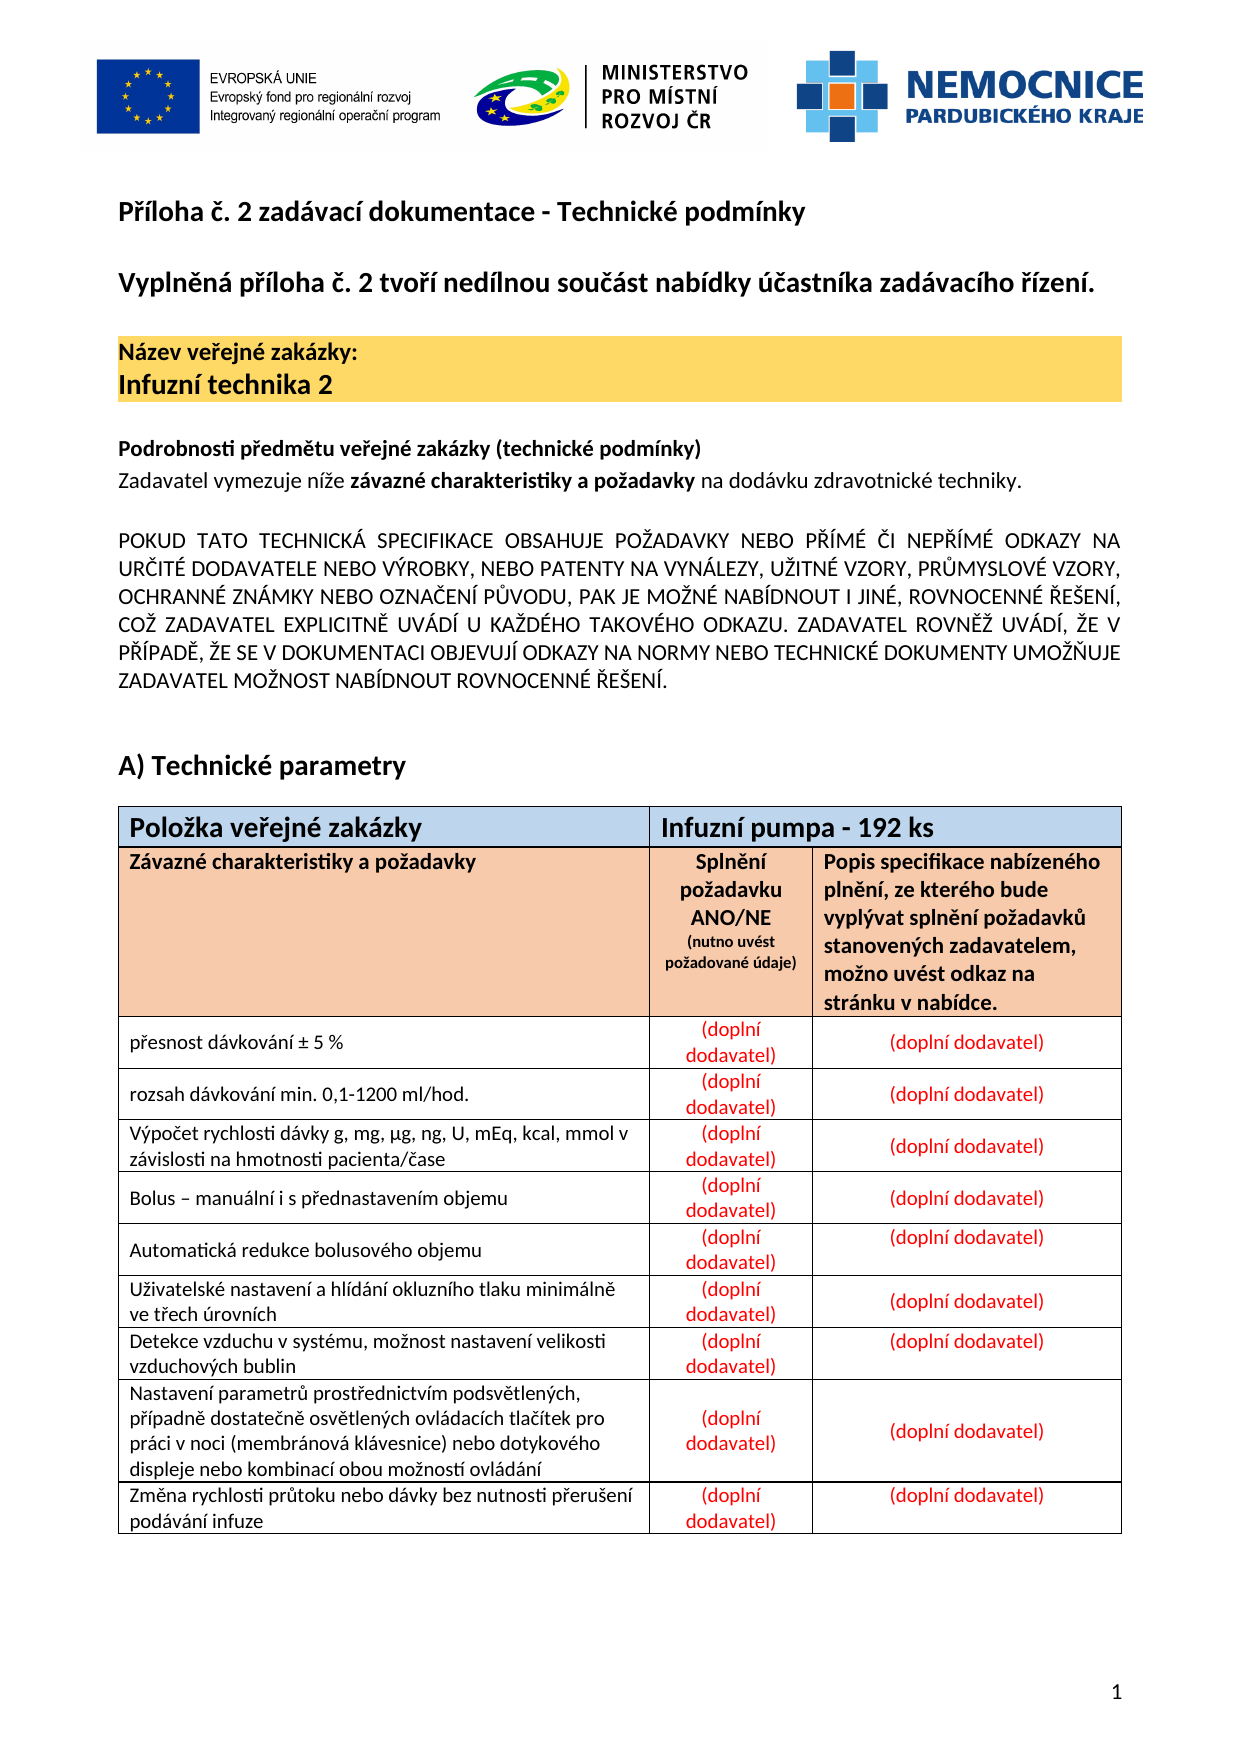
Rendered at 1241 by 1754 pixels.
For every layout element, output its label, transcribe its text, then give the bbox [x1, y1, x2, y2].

text Zadavatel vymezuje níže závazné charakteristiky a požadavky na dodávku zdravotnické techniky. [118, 466, 1122, 494]
table_cell Popis specifikace nabízeného plnění, ze kterého bude vyplývat splnění požadavků stanovených zadavatelem, možno uvést odkaz na stránku v nabídce. [813, 848, 1121, 1016]
text Příloha č. 2 zadávací dokumentace - Technické podmínky [118, 193, 1122, 229]
table_cell Splnění požadavku ANO/NE (nutno uvést požadované údaje) [650, 848, 812, 1016]
table_cell (doplní dodavatel) [650, 1483, 812, 1533]
table_cell (doplní dodavatel) [650, 1069, 812, 1119]
table_cell (doplní dodavatel) [813, 1276, 1121, 1327]
picture [795, 49, 1143, 143]
table_cell rozsah dávkování min. 0,1-1200 ml/hod. [119, 1069, 649, 1119]
table_cell Automatická redukce bolusového objemu [119, 1224, 649, 1275]
table_cell Výpočet rychlosti dávky g, mg, μg, ng, U, mEq, kcal, mmol v závislosti na hmotnosti pacienta/čase [119, 1120, 649, 1171]
table_cell (doplní dodavatel) [650, 1276, 812, 1327]
picture [74, 34, 770, 158]
table_cell (doplní dodavatel) [813, 1224, 1121, 1275]
table_cell (doplní dodavatel) [650, 1120, 812, 1171]
table_cell Nastavení parametrů prostřednictvím podsvětlených, případně dostatečně osvětlených ovládacích tlačítek pro práci v noci (membránová klávesnice) nebo dotykového displeje nebo kombinací obou možností ovládání [119, 1380, 649, 1481]
table_header Položka veřejné zakázky [119, 807, 649, 846]
table_cell (doplní dodavatel) [650, 1017, 812, 1067]
table_cell (doplní dodavatel) [650, 1224, 812, 1275]
text Vyplněná příloha č. 2 tvoří nedílnou součást nabídky účastníka zadávacího řízení. [118, 264, 1122, 300]
subtitle Infuzní technika 2 [118, 366, 1122, 402]
subtitle A) Technické parametry [118, 747, 1122, 782]
table_cell (doplní dodavatel) [813, 1483, 1121, 1533]
text Podrobnosti předmětu veřejné zakázky (technické podmínky) [118, 434, 1122, 462]
table_cell (doplní dodavatel) [813, 1172, 1121, 1223]
table_cell (doplní dodavatel) [813, 1380, 1121, 1481]
text POKUD TATO TECHNICKÁ SPECIFIKACE OBSAHUJE POŽADAVKY NEBO PŘÍMÉ ČI NEPŘÍMÉ ODKAZY NA URČITÉ DODAVATELE NEBO VÝROBKY, NEBO PATENTY NA VYNÁLEZY, UŽITNÉ VZORY, PRŮMYSLOVÉ VZORY, OCHRANNÉ ZNÁMKY NEBO OZNAČENÍ PŮVODU, PAK JE MOŽNÉ NABÍDNOUT I JINÉ, ROVNOCENNÉ ŘEŠENÍ, COŽ ZADAVATEL EXPLICITNĚ UVÁDÍ U KAŽDÉHO TAKOVÉHO ODKAZU. ZADAVATEL ROVNĚŽ UVÁDÍ, ŽE V PŘÍPADĚ, ŽE SE V DOKUMENTACI OBJEVUJÍ ODKAZY NA NORMY NEBO TECHNICKÉ DOKUMENTY UMOŽŇUJE ZADAVATEL MOŽNOST NABÍDNOUT ROVNOCENNÉ ŘEŠENÍ. [118, 526, 1122, 694]
table_cell Detekce vzduchu v systému, možnost nastavení velikosti vzduchových bublin [119, 1328, 649, 1379]
table_cell Změna rychlosti průtoku nebo dávky bez nutnosti přerušení podávání infuze [119, 1483, 649, 1533]
table_cell (doplní dodavatel) [813, 1120, 1121, 1171]
table_cell (doplní dodavatel) [650, 1172, 812, 1223]
table_cell (doplní dodavatel) [813, 1017, 1121, 1067]
table_cell Bolus – manuální i s přednastavením objemu [119, 1172, 649, 1223]
table_cell (doplní dodavatel) [813, 1328, 1121, 1379]
table_header Infuzní pumpa - 192 ks [650, 807, 1121, 846]
table_cell (doplní dodavatel) [813, 1069, 1121, 1119]
table_cell (doplní dodavatel) [650, 1328, 812, 1379]
text Název veřejné zakázky: [118, 336, 1122, 366]
table_cell přesnost dávkování ± 5 % [119, 1017, 649, 1067]
table_cell Závazné charakteristiky a požadavky [119, 848, 649, 1016]
table_cell Uživatelské nastavení a hlídání okluzního tlaku minimálně ve třech úrovních [119, 1276, 649, 1327]
table_cell (doplní dodavatel) [650, 1380, 812, 1481]
